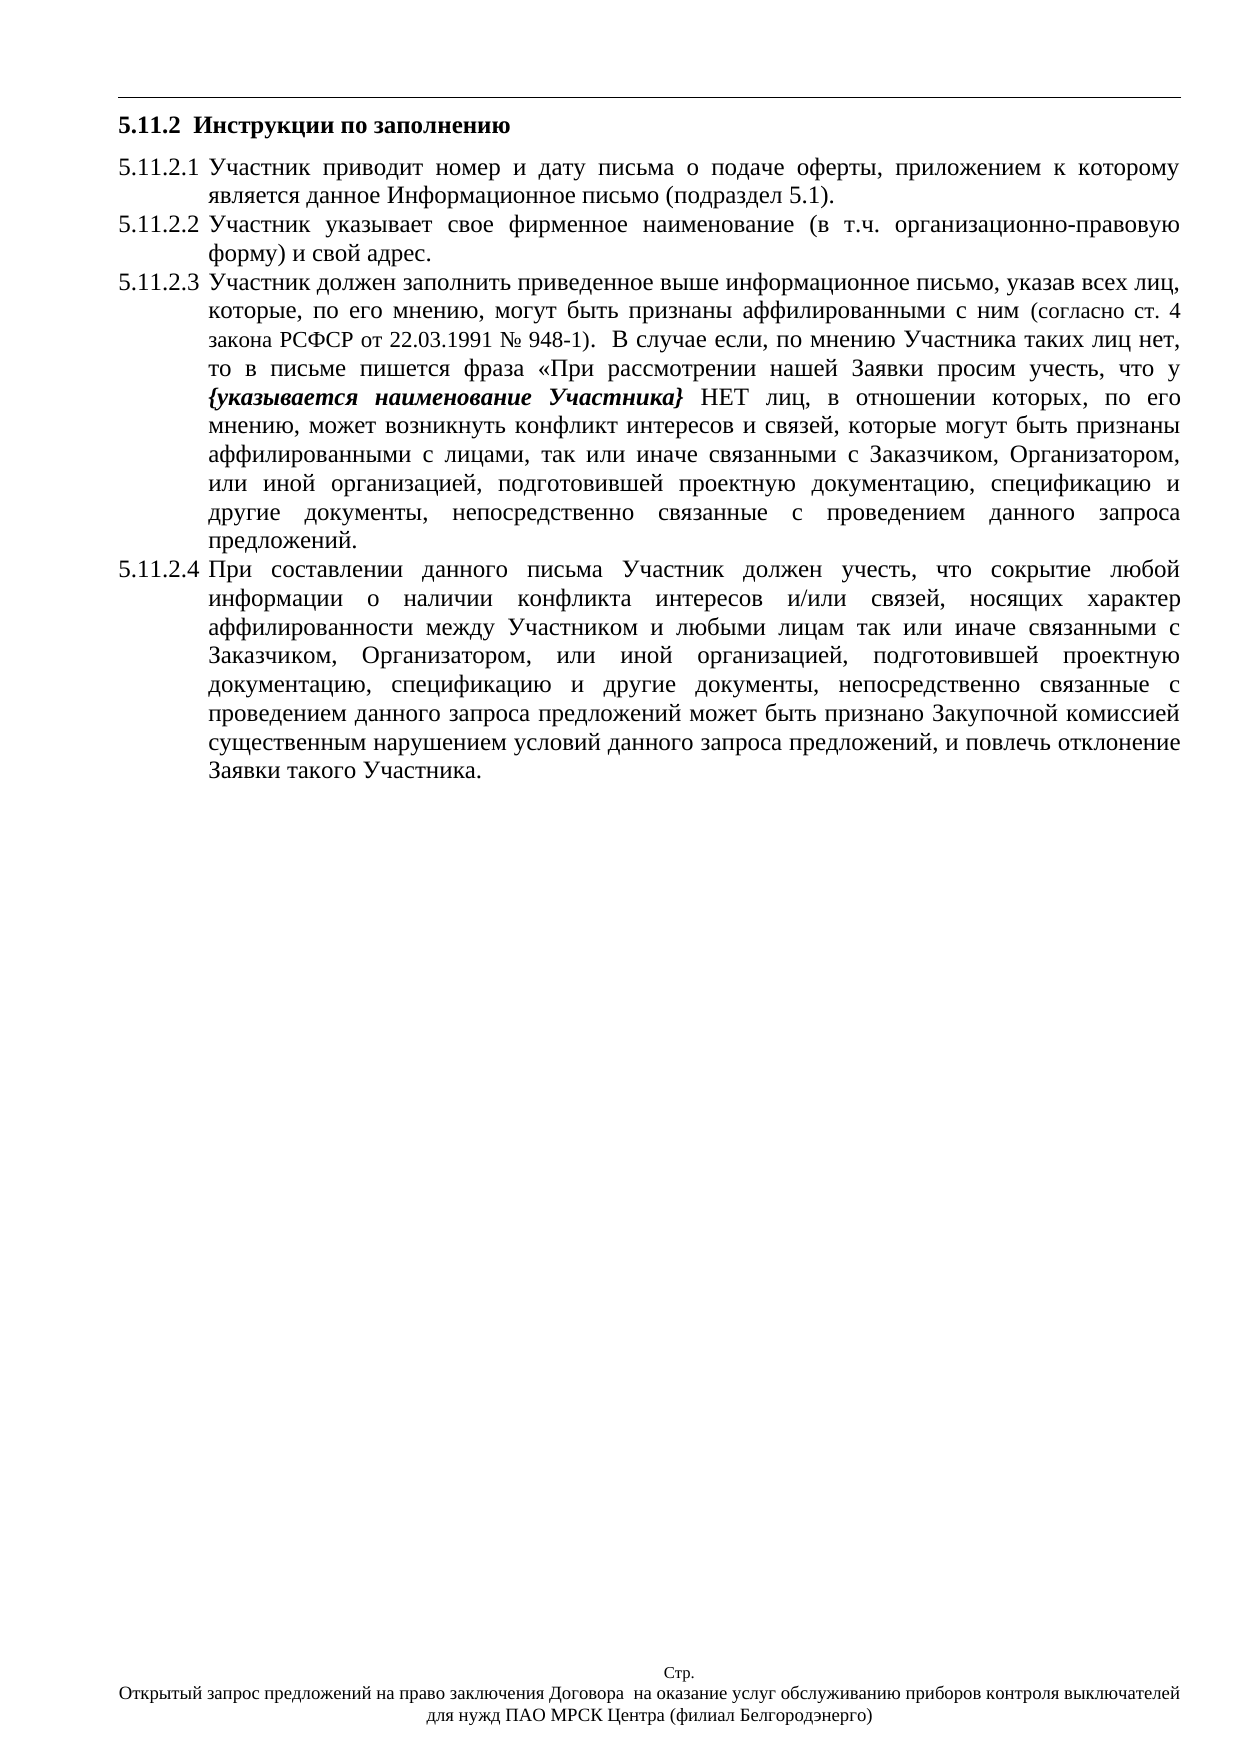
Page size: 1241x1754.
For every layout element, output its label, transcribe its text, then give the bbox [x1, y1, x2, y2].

subtitle Инструкции по заполнению [118, 111, 1181, 139]
list Участник должен заполнить приведенное выше информационное письмо, указав всех лиц, которые, по его мнению, могут быть признаны аффилированными с ним (согласно ст. 4 закона РСФСР от 22.03.1991 № 948-1). В случае если, по мнению Участника таких лиц нет, то в письме пишется фраза «При рассмотрении нашей Заявки просим учесть, что у {указывается наименование Участника} НЕТ лиц, в отношении которых, по его мнению, может возникнуть конфликт интересов и связей, которые могут быть признаны аффилированными с лицами, так или иначе связанными с Заказчиком, Организатором, или иной организацией, подготовившей проектную документацию, спецификацию и другие документы, непосредственно связанные с проведением данного запроса предложений. [118, 267, 1181, 554]
list При составлении данного письма Участник должен учесть, что сокрытие любой информации о наличии конфликта интересов и/или связей, носящих характер аффилированности между Участником и любыми лицам так или иначе связанными с Заказчиком, Организатором, или иной организацией, подготовившей проектную документацию, спецификацию и другие документы, непосредственно связанные с проведением данного запроса предложений может быть признано Закупочной комиссией существенным нарушением условий данного запроса предложений, и повлечь отклонение Заявки такого Участника. [118, 554, 1181, 784]
list Участник указывает свое фирменное наименование (в т.ч. организационно-правовую форму) и свой адрес. [118, 209, 1181, 267]
